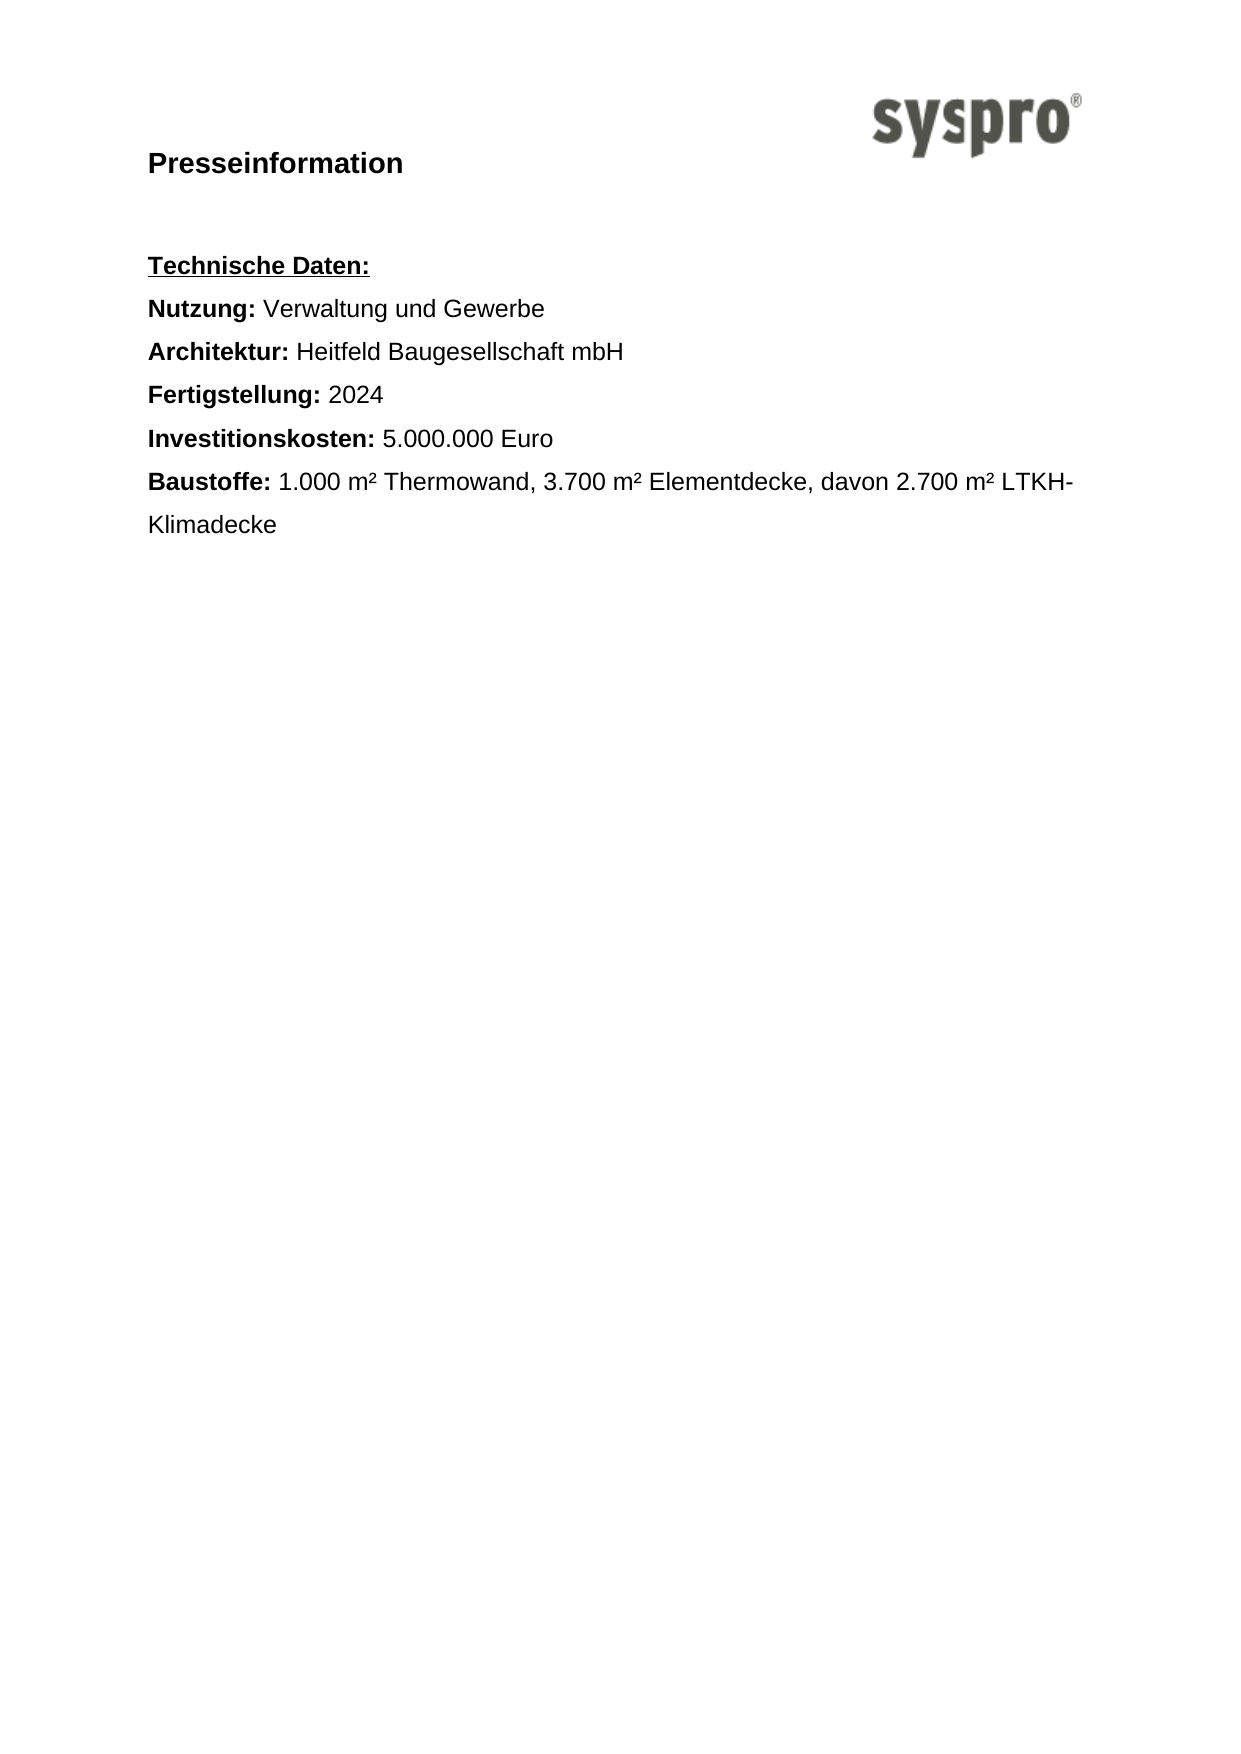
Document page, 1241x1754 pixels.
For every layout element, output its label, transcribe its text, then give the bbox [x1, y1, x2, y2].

text Baustoffe: 1.000 m² Thermowand, 3.700 m² Elementdecke, davon 2.700 m² LTKH-Klimadecke [148, 467, 1093, 538]
text Technische Daten: [148, 251, 1093, 280]
text Nutzung: Verwaltung und Gewerbe [148, 294, 1093, 323]
text Fertigstellung: 2024 [148, 380, 1093, 409]
text Architektur: Heitfeld Baugesellschaft mbH [148, 337, 1093, 366]
picture [862, 73, 1093, 174]
text Investitionskosten: 5.000.000 Euro [148, 423, 1093, 452]
